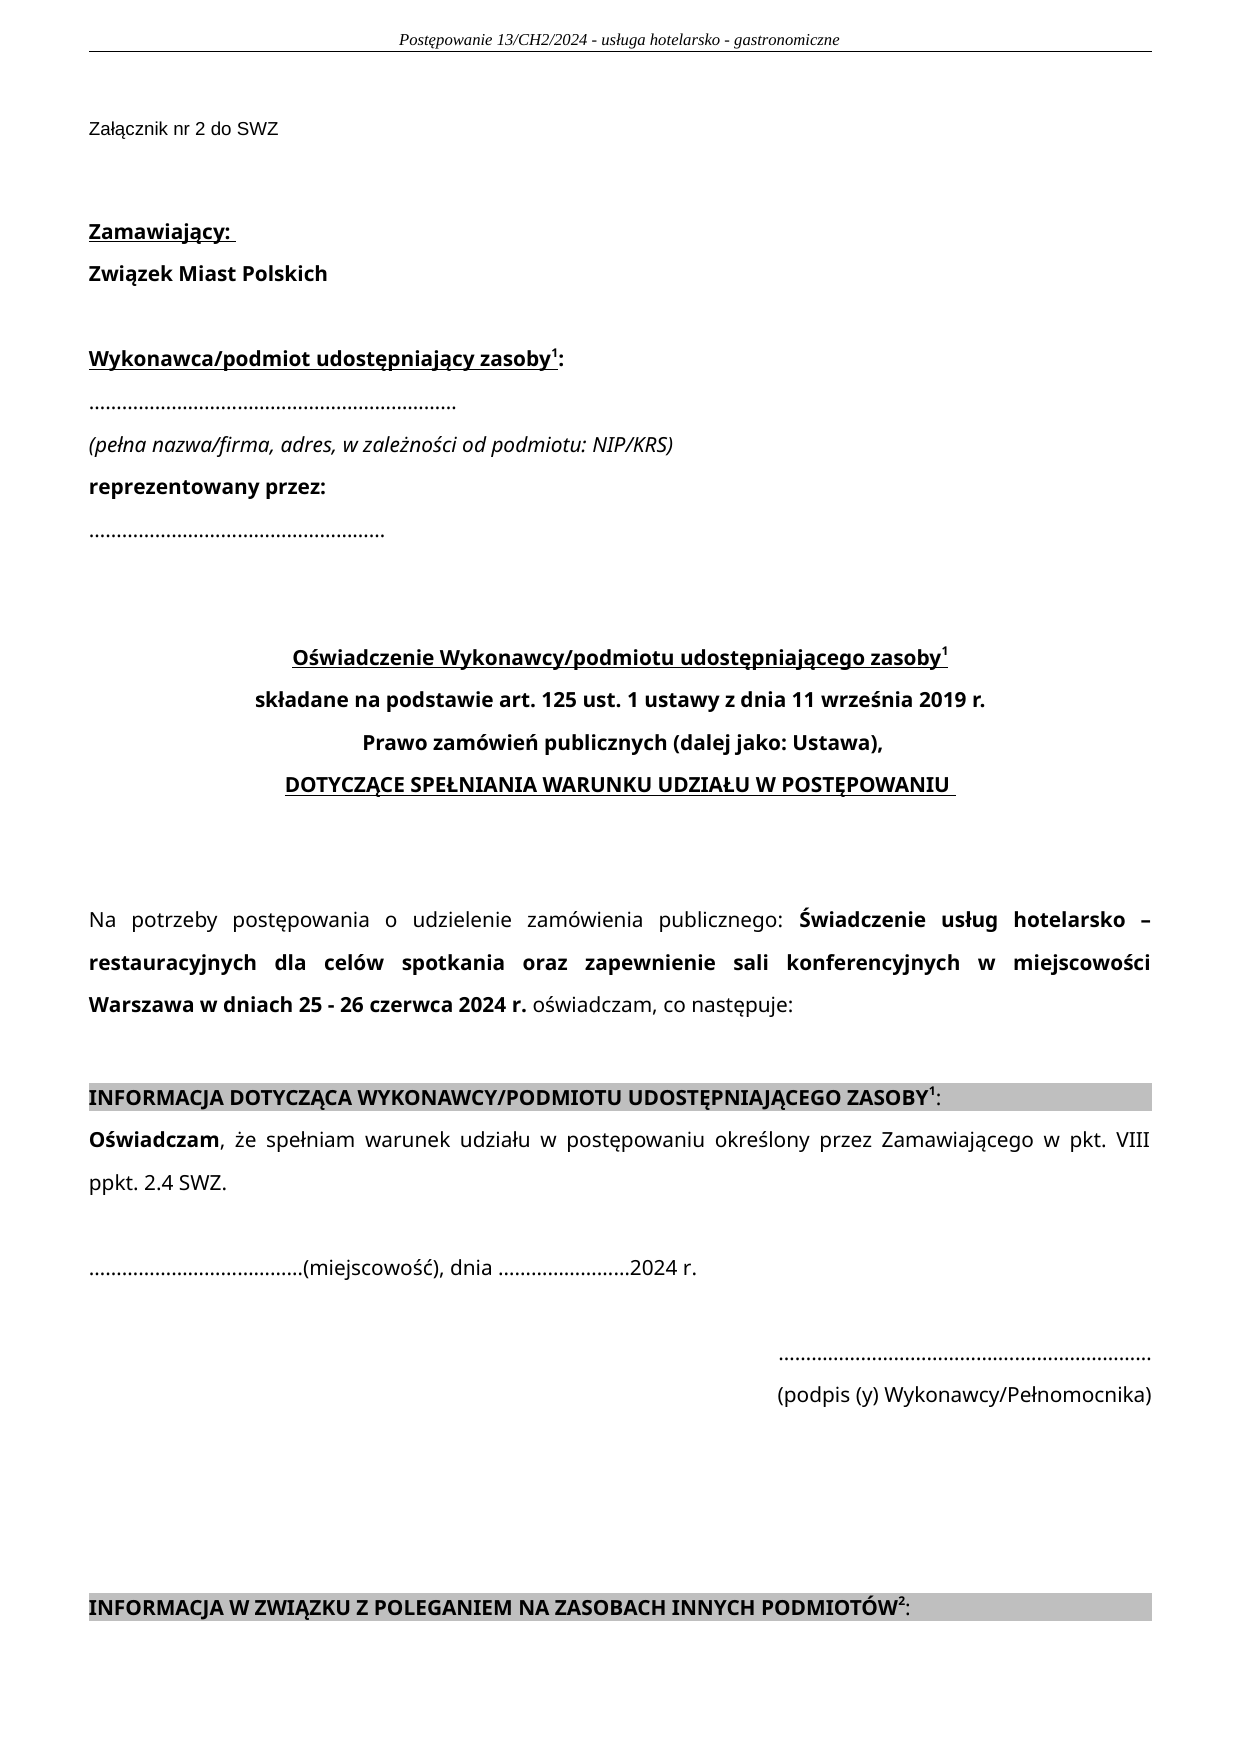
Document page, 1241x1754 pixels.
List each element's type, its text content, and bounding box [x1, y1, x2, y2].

text Na potrzeby postępowania o udzielenie zamówienia publicznego: Świadczenie usług hotelarsko – restauracyjnych dla celów spotkania oraz zapewnienie sali konferencyjnych w miejscowości Warszawa w dniach 25 - 26 czerwca 2024 r. oświadczam, co następuje: [89, 905, 1152, 1019]
text Załącznik nr 2 do SWZ [89, 118, 1152, 140]
text (podpis (y) Wykonawcy/Pełnomocnika) [89, 1380, 1152, 1409]
text ……………………………………………… [89, 515, 531, 543]
text INFORMACJA W ZWIĄZKU Z POLEGANIEM NA ZASOBACH INNYCH PODMIOTÓW2: [89, 1593, 1152, 1621]
text Oświadczam, że spełniam warunek udziału w postępowaniu określony przez Zamawiającego w pkt. VIII ppkt. 2.4 SWZ. [89, 1125, 1152, 1196]
text składane na podstawie art. 125 ust. 1 ustawy z dnia 11 września 2019 r. [89, 685, 1152, 714]
text Zamawiający: [89, 217, 1152, 245]
text ………………………………….……………………… [89, 387, 620, 416]
text INFORMACJA DOTYCZĄCA WYKONAWCY/PODMIOTU UDOSTĘPNIAJĄCEGO ZASOBY1: [89, 1083, 1152, 1111]
text ……………………………………..…………………… [89, 1338, 1152, 1366]
text DOTYCZĄCE SPEŁNIANIA WARUNKU UDZIAŁU W POSTĘPOWANIU [89, 771, 1152, 841]
text (pełna nazwa/firma, adres, w zależności od podmiotu: NIP/KRS) [89, 430, 1152, 458]
text Wykonawca/podmiot udostępniający zasoby1: [89, 344, 1152, 373]
text …………………………………(miejscowość), dnia ……………………2024 r. [89, 1253, 1152, 1282]
text Prawo zamówień publicznych (dalej jako: Ustawa), [89, 728, 1152, 756]
text reprezentowany przez: [89, 472, 1152, 501]
text Oświadczenie Wykonawcy/podmiotu udostępniającego zasoby1 [89, 643, 1152, 671]
text Związek Miast Polskich [89, 259, 1152, 288]
